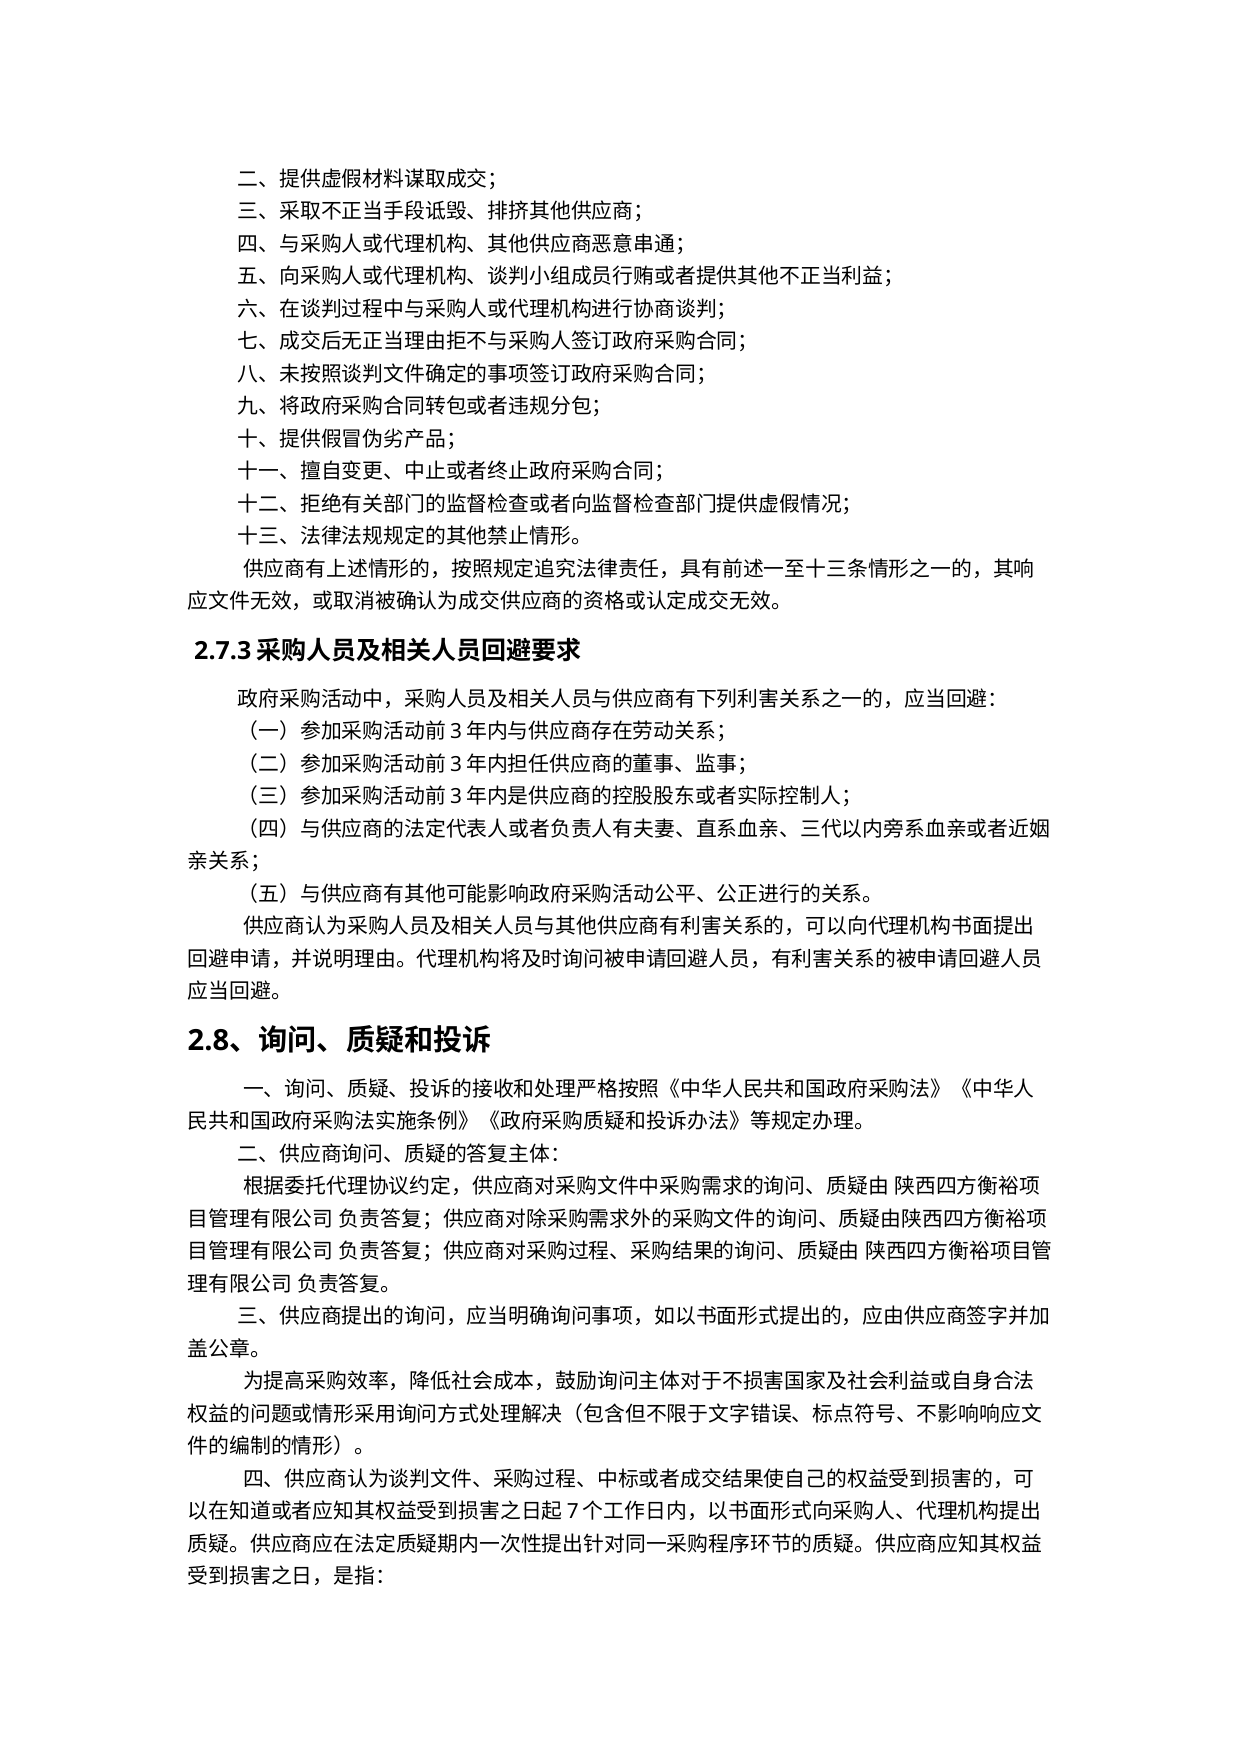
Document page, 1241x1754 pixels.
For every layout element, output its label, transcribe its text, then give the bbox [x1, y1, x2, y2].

text 十二、拒绝有关部门的监督检查或者向监督检查部门提供虚假情况； [187, 487, 1053, 519]
text 八、未按照谈判文件确定的事项签订政府采购合同； [187, 357, 1053, 389]
text 四、供应商认为谈判文件、采购过程、中标或者成交结果使自己的权益受到损害的，可以在知道或者应知其权益受到损害之日起7个工作日内，以书面形式向采购人、代理机构提出质疑。供应商应在法定质疑期内一次性提出针对同一采购程序环节的质疑。供应商应知其权益受到损害之日，是指： [187, 1462, 1053, 1592]
text 三、供应商提出的询问，应当明确询问事项，如以书面形式提出的，应由供应商签字并加盖公章。 [187, 1299, 1053, 1364]
text （五）与供应商有其他可能影响政府采购活动公平、公正进行的关系。 [187, 877, 1053, 909]
text 供应商认为采购人员及相关人员与其他供应商有利害关系的，可以向代理机构书面提出回避申请，并说明理由。代理机构将及时询问被申请回避人员，有利害关系的被申请回避人员应当回避。 [187, 909, 1053, 1007]
text 四、与采购人或代理机构、其他供应商恶意串通； [187, 227, 1053, 259]
text 三、采取不正当手段诋毁、排挤其他供应商； [187, 194, 1053, 227]
text 十一、擅自变更、中止或者终止政府采购合同； [187, 454, 1053, 487]
text 二、提供虚假材料谋取成交； [187, 162, 1053, 194]
text 供应商有上述情形的，按照规定追究法律责任，具有前述一至十三条情形之一的，其响应文件无效，或取消被确认为成交供应商的资格或认定成交无效。 [187, 552, 1053, 617]
text （一）参加采购活动前3年内与供应商存在劳动关系； [187, 714, 1053, 747]
text 五、向采购人或代理机构、谈判小组成员行贿或者提供其他不正当利益； [187, 259, 1053, 292]
text 六、在谈判过程中与采购人或代理机构进行协商谈判； [187, 292, 1053, 324]
text 根据委托代理协议约定，供应商对采购文件中采购需求的询问、质疑由 陕西四方衡裕项目管理有限公司 负责答复；供应商对除采购需求外的采购文件的询问、质疑由陕西四方衡裕项目管理有限公司 负责答复；供应商对采购过程、采购结果的询问、质疑由 陕西四方衡裕项目管理有限公司 负责答复。 [187, 1169, 1053, 1299]
text 十三、法律法规规定的其他禁止情形。 [187, 519, 1053, 552]
text 2.7.3采购人员及相关人员回避要求 [187, 617, 1053, 682]
text 2.8、询问、质疑和投诉 [187, 1007, 1053, 1072]
text （三）参加采购活动前3年内是供应商的控股股东或者实际控制人； [187, 779, 1053, 812]
text 一、询问、质疑、投诉的接收和处理严格按照《中华人民共和国政府采购法》《中华人民共和国政府采购法实施条例》《政府采购质疑和投诉办法》等规定办理。 [187, 1072, 1053, 1137]
text 十、提供假冒伪劣产品； [187, 422, 1053, 454]
text （二）参加采购活动前3年内担任供应商的董事、监事； [187, 747, 1053, 779]
text 二、供应商询问、质疑的答复主体： [187, 1137, 1053, 1169]
text 为提高采购效率，降低社会成本，鼓励询问主体对于不损害国家及社会利益或自身合法权益的问题或情形采用询问方式处理解决（包含但不限于文字错误、标点符号、不影响响应文件的编制的情形）。 [187, 1364, 1053, 1462]
text 七、成交后无正当理由拒不与采购人签订政府采购合同； [187, 324, 1053, 357]
text 九、将政府采购合同转包或者违规分包； [187, 389, 1053, 422]
text （四）与供应商的法定代表人或者负责人有夫妻、直系血亲、三代以内旁系血亲或者近姻亲关系； [187, 812, 1053, 877]
text 政府采购活动中，采购人员及相关人员与供应商有下列利害关系之一的，应当回避： [187, 682, 1053, 714]
